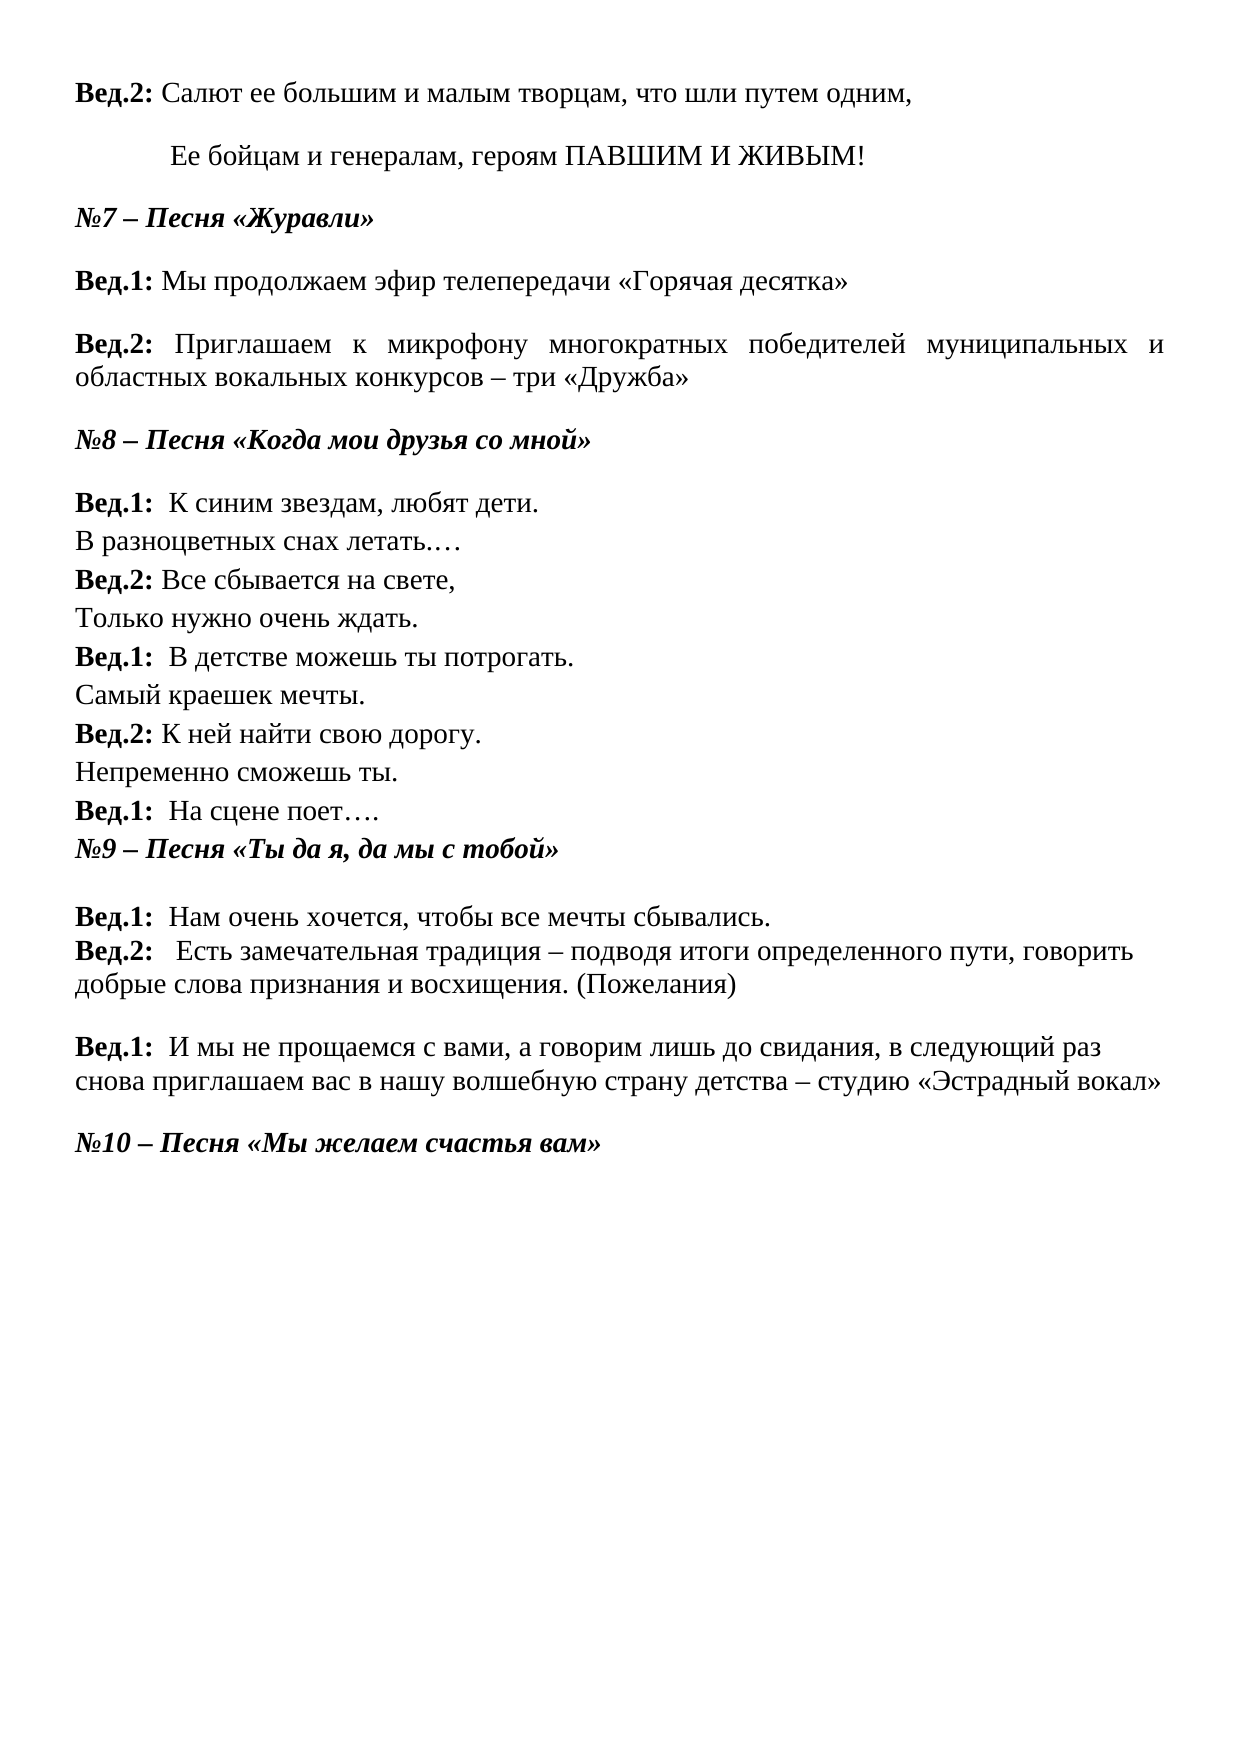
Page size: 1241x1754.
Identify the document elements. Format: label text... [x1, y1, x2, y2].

text Вед.1: Нам очень хочется, чтобы все мечты сбывались. Вед.2: Есть замечательная традиция – подводя итоги определенного пути, говорить добрые слова признания и восхищения. (Пожелания) [75, 899, 1165, 1000]
text Вед.2: Приглашаем к микрофону многократных победителей муниципальных и областных вокальных конкурсов – три «Дружба» [75, 326, 1165, 393]
text Вед.2: Салют ее большим и малым творцам, что шли путем одним, [75, 75, 1165, 108]
text №10 – Песня «Мы желаем счастья вам» [75, 1125, 1165, 1159]
text Вед.1: И мы не прощаемся с вами, а говорим лишь до свидания, в следующий раз снова приглашаем вас в нашу волшебную страну детства – студию «Эстрадный вокал» [75, 1029, 1165, 1096]
text Вед.1: Мы продолжаем эфир телепередачи «Горячая десятка» [75, 263, 1165, 297]
text Вед.1: К синим звездам, любят дети. В разноцветных снах летать.… Вед.2: Все сбывается на свете, Только нужно очень ждать. Вед.1: В детстве можешь ты потрогать. Самый краешек мечты. Вед.2: К ней найти свою дорогу. Непременно сможешь ты. Вед.1: На сцене поет…. №9 – Песня «Ты да я, да мы с тобой» [75, 485, 1165, 865]
text №7 – Песня «Журавли» [75, 200, 1165, 234]
text №8 – Песня «Когда мои друзья со мной» [75, 422, 1165, 456]
text Ее бойцам и генералам, героям ПАВШИМ И ЖИВЫМ! [75, 138, 1165, 171]
